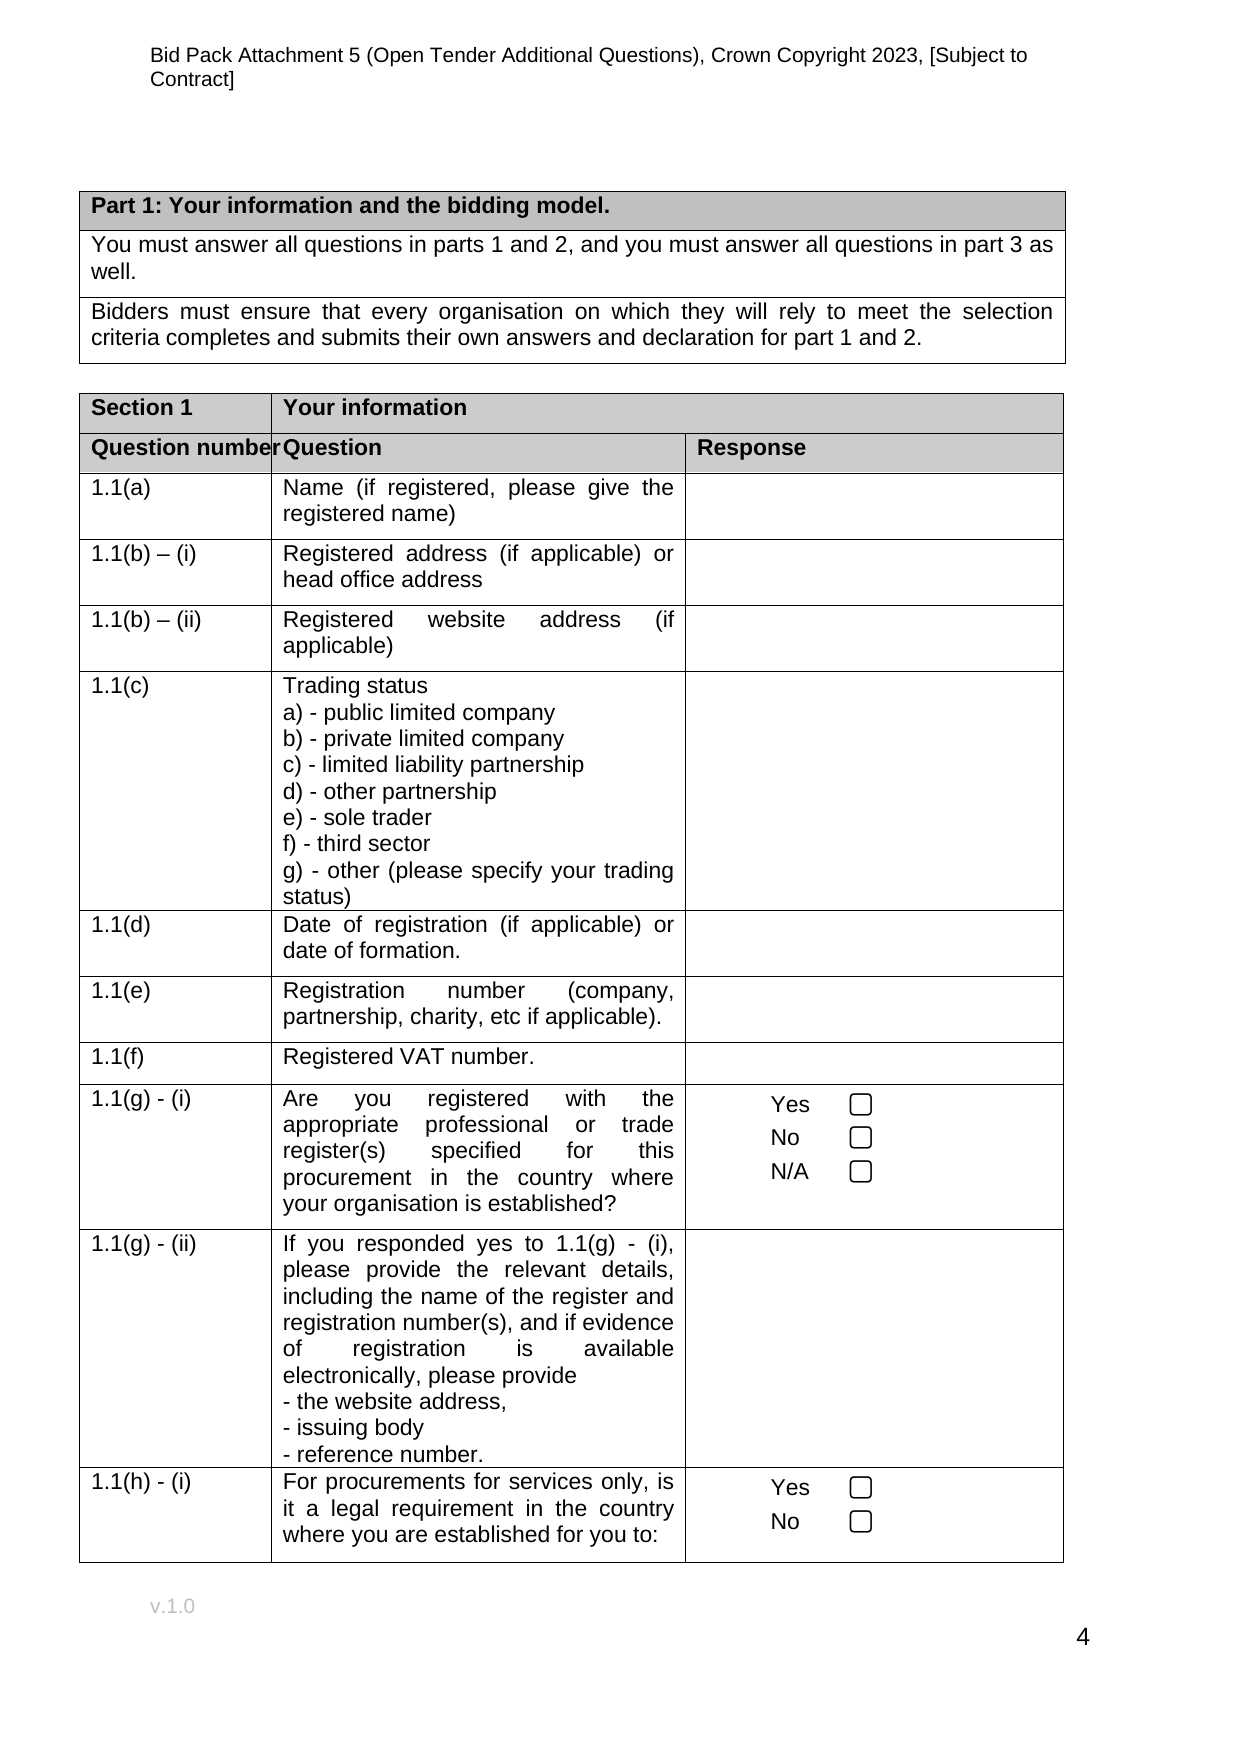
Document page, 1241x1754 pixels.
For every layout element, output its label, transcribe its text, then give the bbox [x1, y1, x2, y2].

table_cell 1.1(b) – (i) [80, 540, 271, 605]
table_cell [686, 540, 1063, 605]
table_cell [686, 1043, 1063, 1083]
table_cell 1.1(g) - (ii) [80, 1230, 271, 1467]
table_cell Registered website address (if applicable) [272, 606, 685, 671]
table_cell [272, 1468, 685, 1562]
table_header Section 1 [80, 394, 271, 433]
table_cell Yes ▢ No ▢ [686, 1468, 1063, 1562]
table_cell 1.1(f) [80, 1043, 271, 1083]
table_cell 1.1(h) - (i) [80, 1468, 271, 1562]
table_cell 1.1(b) – (ii) [80, 606, 271, 671]
table_cell Bidders must ensure that every organisation on which they will rely to meet the selection criteria completes and submits their own answers and declaration for part 1 and 2. [80, 298, 1065, 363]
table_cell Response [686, 434, 1063, 472]
table_cell Question number [80, 434, 271, 472]
table_cell [686, 911, 1063, 976]
table_cell [686, 672, 1063, 909]
table_cell Question [272, 434, 685, 472]
table_header Your information [272, 394, 1063, 433]
table_cell Registration number (company, partnership, charity, etc if applicable). [272, 977, 685, 1042]
table_cell 1.1(e) [80, 977, 271, 1042]
table_cell Are you registered with the appropriate professional or trade register(s) specified for this procurement in the country where your organisation is established? [272, 1085, 685, 1229]
table_header Part 1: Your information and the bidding model. [80, 192, 1065, 230]
table_cell You must answer all questions in parts 1 and 2, and you must answer all questions in part 3 as well. [80, 231, 1065, 297]
table_cell Registered VAT number. [272, 1043, 685, 1083]
table_cell Trading status a) - public limited company b) - private limited company c) - limited liability partnership d) - other partnership e) - sole trader f) - third sector g) - other (please specify your trading status) [272, 672, 685, 909]
table_cell [686, 474, 1063, 539]
table_cell Registered address (if applicable) or head office address [272, 540, 685, 605]
table_cell Yes ▢ No ▢ N/A ▢ [686, 1085, 1063, 1229]
table_cell [686, 1230, 1063, 1467]
table_cell 1.1(c) [80, 672, 271, 909]
table_cell [686, 977, 1063, 1042]
table_cell If you responded yes to 1.1(g) - (i), please provide the relevant details, including the name of the register and registration number(s), and if evidence of registration is available electronically, please provide - the website address, - issuing body - reference number. [272, 1230, 685, 1467]
table_cell 1.1(d) [80, 911, 271, 976]
table_cell Date of registration (if applicable) or date of formation. [272, 911, 685, 976]
table_cell 1.1(g) - (i) [80, 1085, 271, 1229]
table_cell 1.1(a) [80, 474, 271, 539]
table_cell Name (if registered, please give the registered name) [272, 474, 685, 539]
table_cell [686, 606, 1063, 671]
